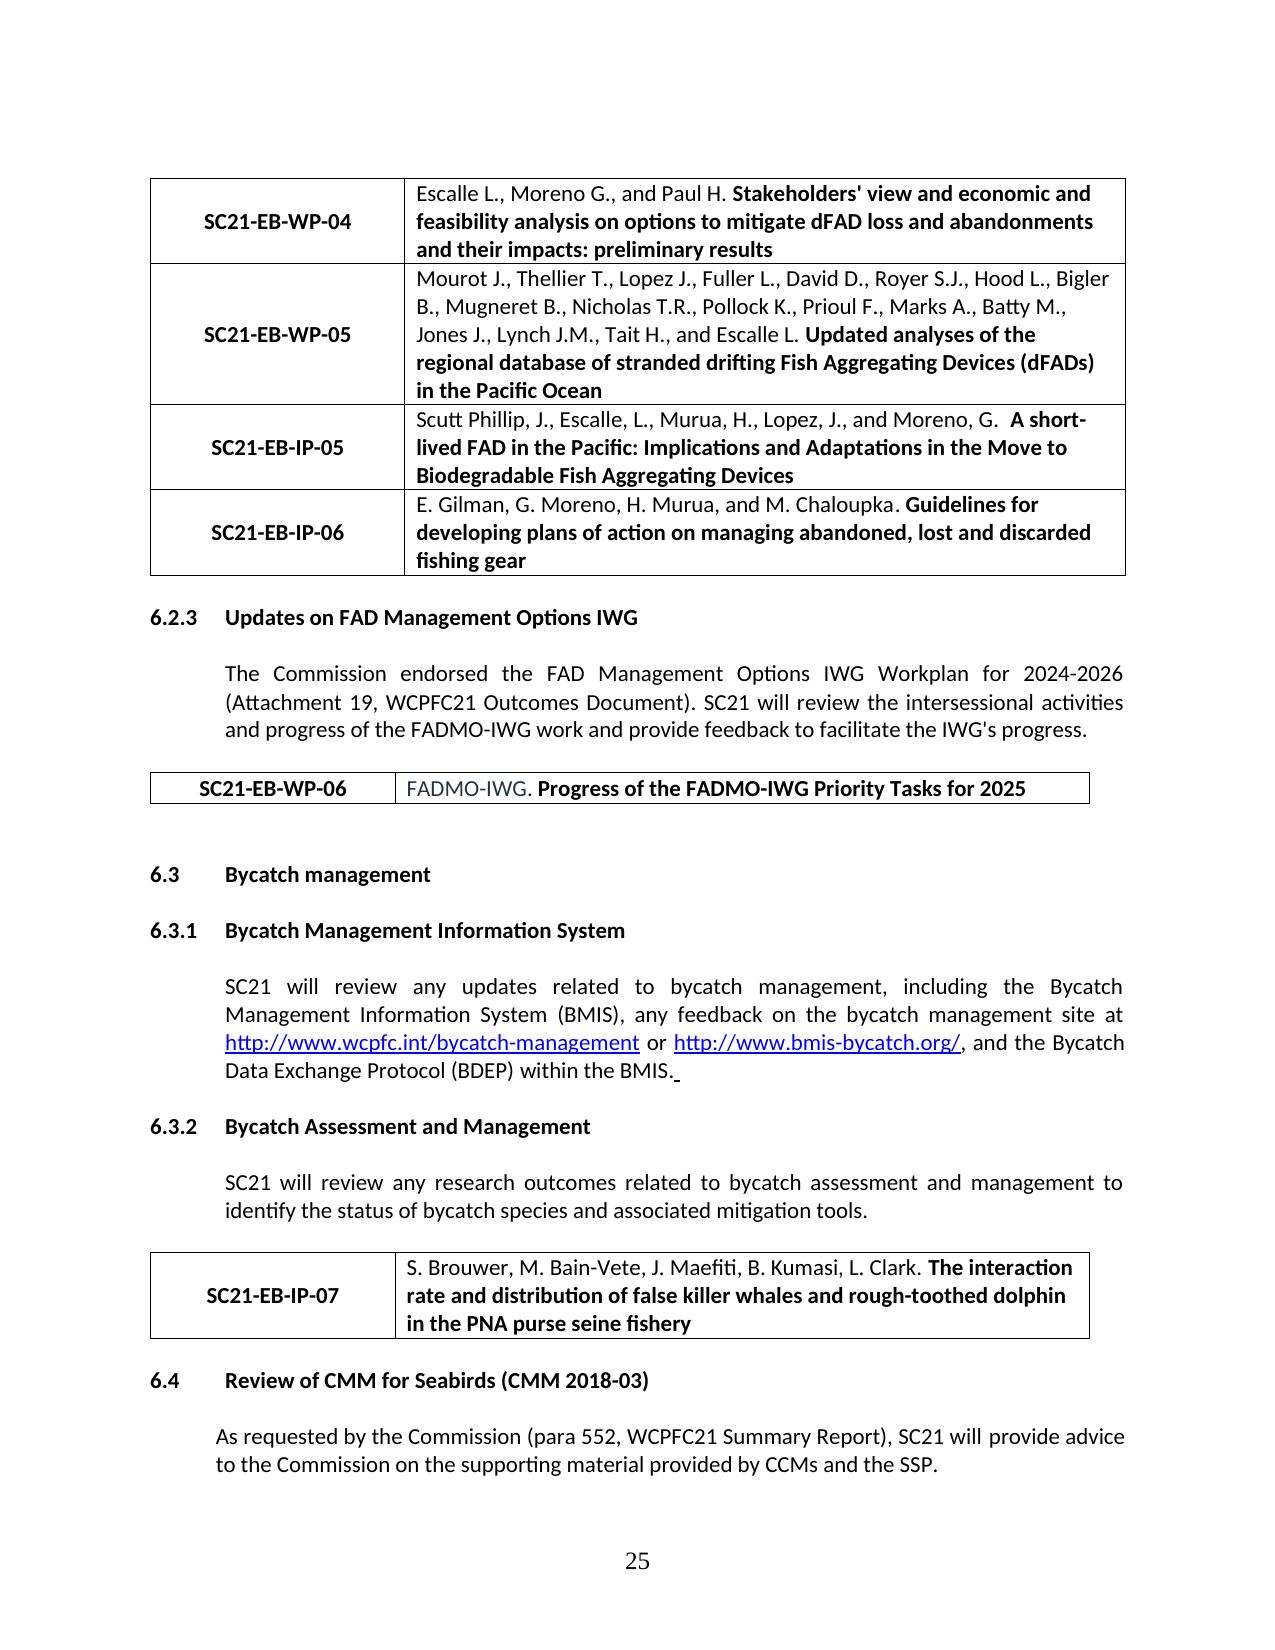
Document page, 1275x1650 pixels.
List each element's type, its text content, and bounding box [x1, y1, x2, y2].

list The Commission endorsed the FAD Management Options IWG Workplan for 2024-2026 (Attachment 19, WCPFC21 Outcomes Document). SC21 will review the intersessional activities and progress of the FADMO-IWG work and provide feedback to facilitate the IWG's progress. [225, 659, 1125, 744]
list Bycatch management [150, 860, 1125, 888]
list As requested by the Commission (para 552, WCPFC21 Summary Report), SC21 will provide advice to the Commission on the supporting material provided by CCMs and the SSP. [216, 1422, 1125, 1478]
list SC21 will review any updates related to bycatch management, including the Bycatch Management Information System (BMIS), any feedback on the bycatch management site at http://www.wcpfc.int/bycatch-management or http://www.bmis-bycatch.org/, and the Bycatch Data Exchange Protocol (BDEP) within the BMIS. [225, 972, 1125, 1084]
table_header SC21-EB-IP-07 [151, 1253, 395, 1337]
table_cell SC21-EB-WP-05 [151, 264, 404, 404]
table_cell SC21-EB-IP-06 [151, 490, 404, 574]
table_header FADMO-IWG. Progress of the FADMO-IWG Priority Tasks for 2025 [396, 773, 1089, 803]
list Bycatch Management Information System [150, 916, 1125, 944]
list Updates on FAD Management Options IWG [150, 603, 1125, 632]
table_header S. Brouwer, M. Bain-Vete, J. Maefiti, B. Kumasi, L. Clark. The interaction rate and distribution of false killer whales and rough-toothed dolphin in the PNA purse seine fishery [396, 1253, 1089, 1337]
list Bycatch Assessment and Management [150, 1112, 1125, 1140]
table_cell E. Gilman, G. Moreno, H. Murua, and M. Chaloupka. Guidelines for developing plans of action on managing abandoned, lost and discarded fishing gear [405, 490, 1125, 574]
table_header Escalle L., Moreno G., and Paul H. Stakeholders' view and economic and feasibility analysis on options to mitigate dFAD loss and abandonments and their impacts: preliminary results [405, 179, 1125, 263]
table_cell Mourot J., Thellier T., Lopez J., Fuller L., David D., Royer S.J., Hood L., Bigler B., Mugneret B., Nicholas T.R., Pollock K., Prioul F., Marks A., Batty M., Jones J., Lynch J.M., Tait H., and Escalle L. Updated analyses of the regional database of stranded drifting Fish Aggregating Devices (dFADs) in the Pacific Ocean [405, 264, 1125, 404]
table_header SC21-EB-WP-04 [151, 179, 404, 263]
table_cell SC21-EB-IP-05 [151, 405, 404, 489]
table_header SC21-EB-WP-06 [151, 773, 395, 803]
list Review of CMM for Seabirds (CMM 2018-03) [150, 1366, 1125, 1394]
table_cell Scutt Phillip, J., Escalle, L., Murua, H., Lopez, J., and Moreno, G. A short-lived FAD in the Pacific: Implications and Adaptations in the Move to Biodegradable Fish Aggregating Devices [405, 405, 1125, 489]
text SC21 will review any research outcomes related to bycatch assessment and management to identify the status of bycatch species and associated mitigation tools. [225, 1168, 1125, 1224]
